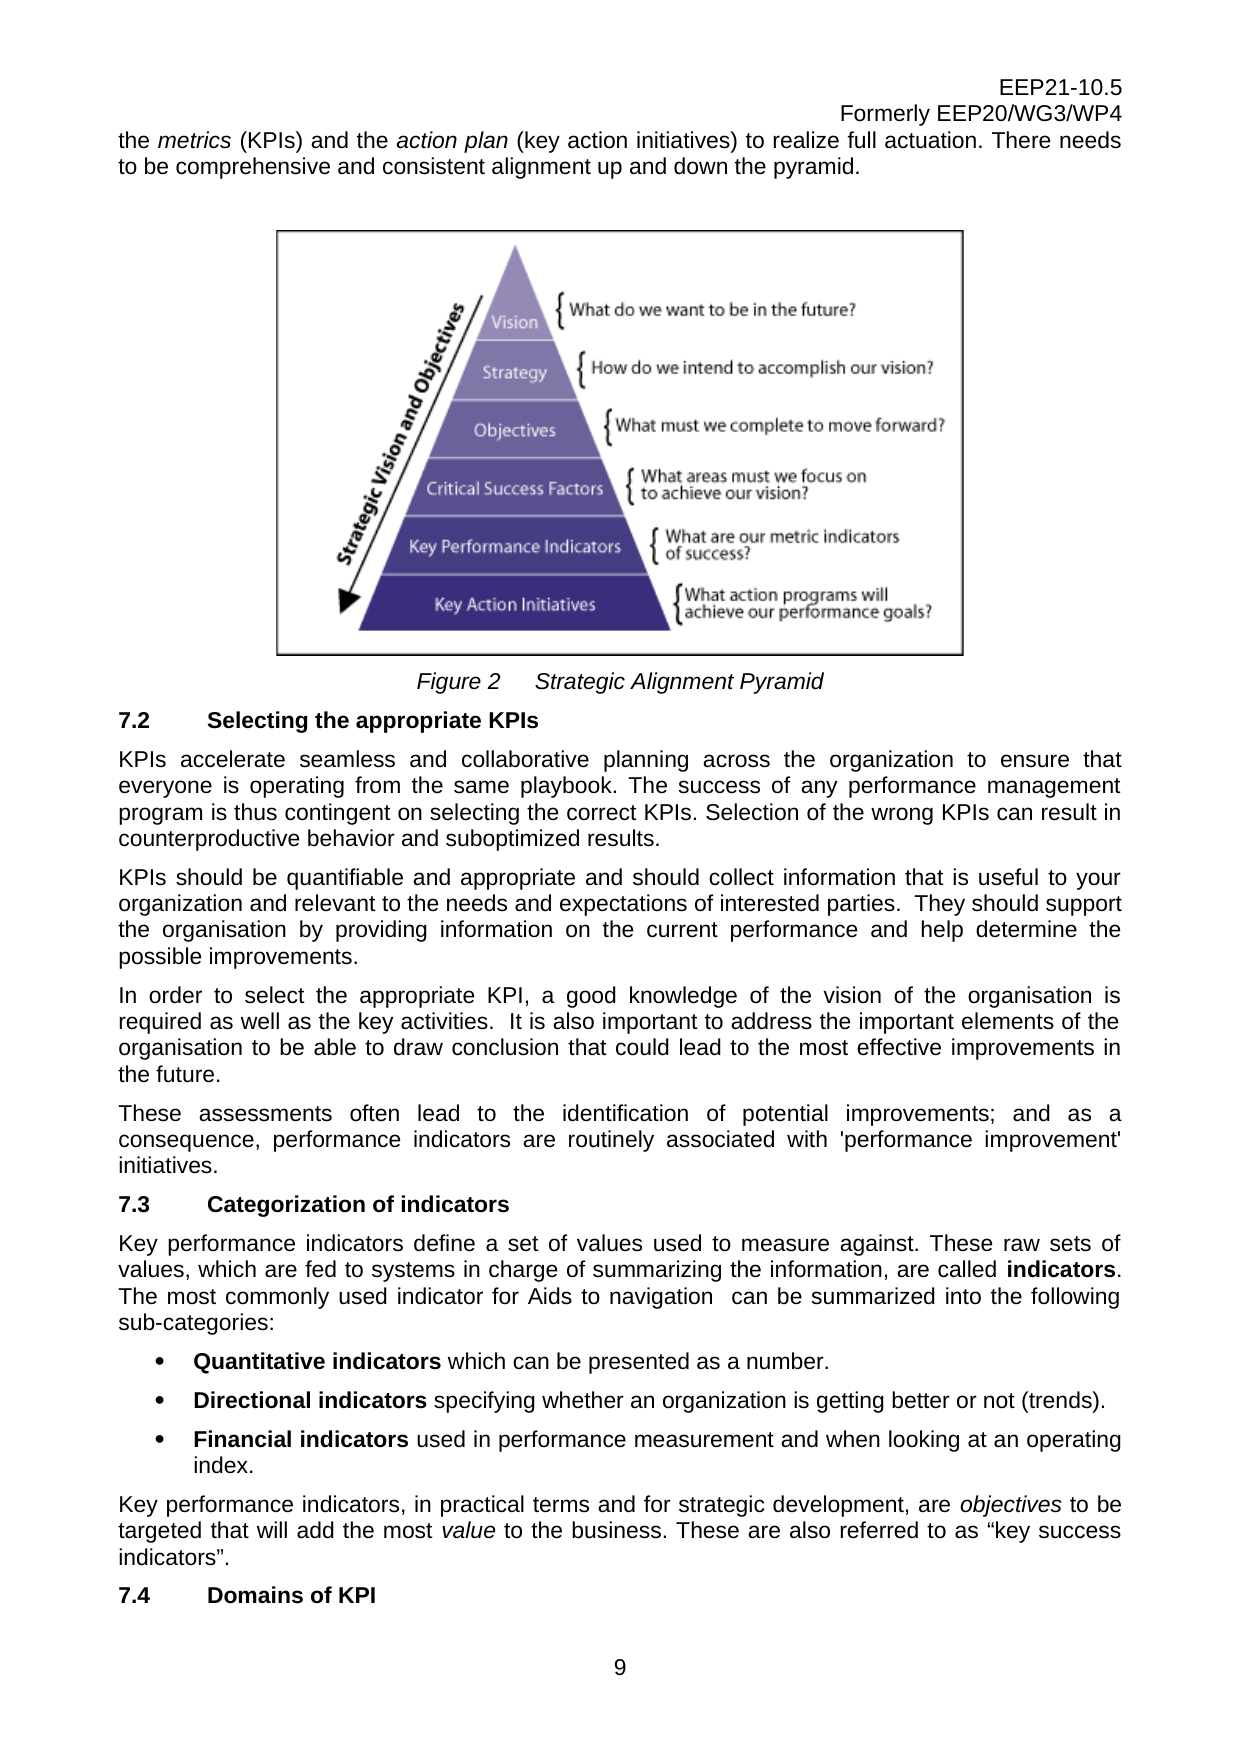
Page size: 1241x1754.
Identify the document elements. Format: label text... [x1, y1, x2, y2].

text In order to select the appropriate KPI, a good knowledge of the vision of the organisation is required as well as the key activities. It is also important to address the important elements of the organisation to be able to draw conclusion that could lead to the most effective improvements in the future. [118, 982, 1122, 1087]
text Key performance indicators, in practical terms and for strategic development, are objectives to be targeted that will add the most value to the business. These are also referred to as “key success indicators”. [118, 1491, 1122, 1570]
text KPIs should be quantifiable and appropriate and should collect information that is useful to your organization and relevant to the needs and expectations of interested parties. They should support the organisation by providing information on the current performance and help determine the possible improvements. [118, 864, 1122, 969]
subtitle Domains of KPI [118, 1582, 1122, 1609]
subtitle Categorization of indicators [118, 1191, 1122, 1217]
text Directional indicators specifying whether an organization is getting better or not (trends). [156, 1387, 1122, 1413]
picture [276, 230, 964, 656]
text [118, 127, 1122, 179]
text These assessments often lead to the identification of potential improvements; and as a consequence, performance indicators are routinely associated with 'performance improvement' initiatives. [118, 1099, 1122, 1179]
subtitle Selecting the appropriate KPIs [118, 707, 1122, 733]
text Quantitative indicators which can be presented as a number. [156, 1348, 1122, 1374]
text Financial indicators used in performance measurement and when looking at an operating index. [156, 1426, 1122, 1478]
text Strategic Alignment Pyramid [118, 668, 1122, 694]
text KPIs accelerate seamless and collaborative planning across the organization to ensure that everyone is operating from the same playbook. The success of any performance management program is thus contingent on selecting the correct KPIs. Selection of the wrong KPIs can result in counterproductive behavior and suboptimized results. [118, 746, 1122, 851]
text Key performance indicators define a set of values used to measure against. These raw sets of values, which are fed to systems in charge of summarizing the information, are called indicators. The most commonly used indicator for Aids to navigation can be summarized into the following sub-categories: [118, 1230, 1122, 1335]
